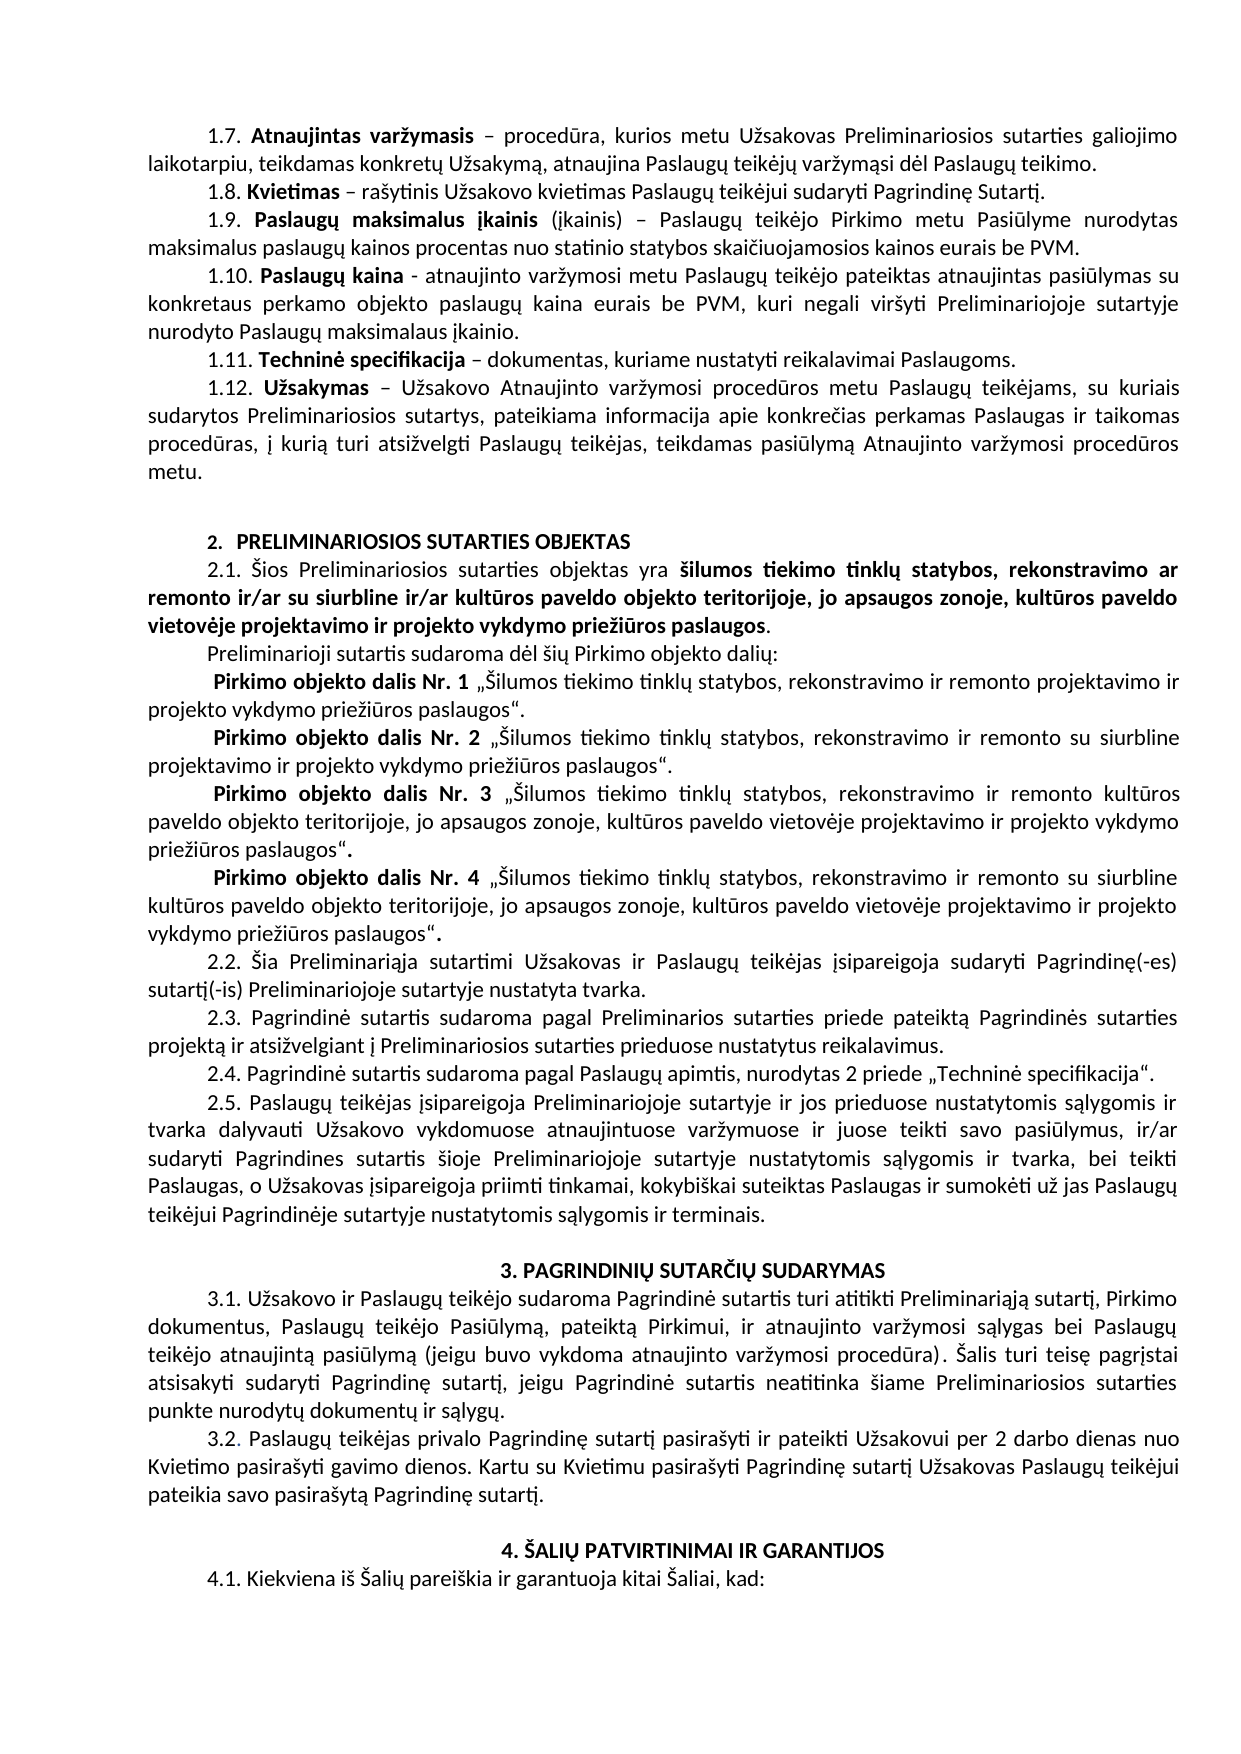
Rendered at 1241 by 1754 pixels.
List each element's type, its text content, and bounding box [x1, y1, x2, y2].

subtitle 3.2. Paslaugų teikėjas privalo Pagrindinę sutartį pasirašyti ir pateikti Užsakovui per 2 darbo dienas nuo Kvietimo pasirašyti gavimo dienos. Kartu su Kvietimu pasirašyti Pagrindinę sutartį Užsakovas Paslaugų teikėjui pateikia savo pasirašytą Pagrindinę sutartį. [148, 1424, 1181, 1508]
list Šios Preliminariosios sutarties objektas yra šilumos tiekimo tinklų statybos, rekonstravimo ar remonto ir/ar su siurbline ir/ar kultūros paveldo objekto teritorijoje, jo apsaugos zonoje, kultūros paveldo vietovėje projektavimo ir projekto vykdymo priežiūros paslaugos. [148, 555, 1179, 639]
list Pagrindinė sutartis sudaroma pagal Preliminarios sutarties priede pateiktą Pagrindinės sutarties projektą ir atsižvelgiant į Preliminariosios sutarties prieduose nustatytus reikalavimus. [148, 1003, 1179, 1059]
text Pirkimo objekto dalis Nr. 3 „Šilumos tiekimo tinklų statybos, rekonstravimo ir remonto kultūros paveldo objekto teritorijoje, jo apsaugos zonoje, kultūros paveldo vietovėje projektavimo ir projekto vykdymo priežiūros paslaugos“. [148, 779, 1181, 863]
text 2.5. Paslaugų teikėjas įsipareigoja Preliminariojoje sutartyje ir jos prieduose nustatytomis sąlygomis ir tvarka dalyvauti Užsakovo vykdomuose atnaujintuose varžymuose ir juose teikti savo pasiūlymus, ir/ar sudaryti Pagrindines sutartis šioje Preliminariojoje sutartyje nustatytomis sąlygomis ir tvarka, bei teikti Paslaugas, o Užsakovas įsipareigoja priimti tinkamai, kokybiškai suteiktas Paslaugas ir sumokėti už jas Paslaugų teikėjui Pagrindinėje sutartyje nustatytomis sąlygomis ir terminais. [148, 1088, 1179, 1228]
list 1.7. Atnaujintas varžymasis – procedūra, kurios metu Užsakovas Preliminariosios sutarties galiojimo laikotarpiu, teikdamas konkretų Užsakymą, atnaujina Paslaugų teikėjų varžymąsi dėl Paslaugų teikimo. [148, 121, 1179, 177]
text 3.1. Užsakovo ir Paslaugų teikėjo sudaroma Pagrindinė sutartis turi atitikti Preliminariąją sutartį, Pirkimo dokumentus, Paslaugų teikėjo Pasiūlymą, pateiktą Pirkimui, ir atnaujinto varžymosi sąlygas bei Paslaugų teikėjo atnaujintą pasiūlymą (jeigu buvo vykdoma atnaujinto varžymosi procedūra). Šalis turi teisę pagrįstai atsisakyti sudaryti Pagrindinę sutartį, jeigu Pagrindinė sutartis neatitinka šiame Preliminariosios sutarties punkte nurodytų dokumentų ir sąlygų. [148, 1284, 1179, 1424]
list Preliminarioji sutartis sudaroma dėl šių Pirkimo objekto dalių: [207, 639, 1179, 667]
text Pirkimo objekto dalis Nr. 2 „Šilumos tiekimo tinklų statybos, rekonstravimo ir remonto su siurbline projektavimo ir projekto vykdymo priežiūros paslaugos“. [148, 723, 1181, 779]
list 1.11. Techninė specifikacija – dokumentas, kuriame nustatyti reikalavimai Paslaugoms. [148, 345, 1179, 373]
text Pirkimo objekto dalis Nr. 1 „Šilumos tiekimo tinklų statybos, rekonstravimo ir remonto projektavimo ir projekto vykdymo priežiūros paslaugos“. [148, 667, 1181, 723]
subtitle 4. ŠALIŲ PATVIRTINIMAI IR GARANTIJOS [148, 1536, 1179, 1564]
text 1.12. Užsakymas – Užsakovo Atnaujinto varžymosi procedūros metu Paslaugų teikėjams, su kuriais sudarytos Preliminariosios sutartys, pateikiama informacija apie konkrečias perkamas Paslaugas ir taikomas procedūras, į kurią turi atsižvelgti Paslaugų teikėjas, teikdamas pasiūlymą Atnaujinto varžymosi procedūros metu. [148, 373, 1181, 485]
text 3. PAGRINDINIŲ SUTARČIŲ SUDARYMAS [148, 1256, 1179, 1284]
text 1.10. Paslaugų kaina - atnaujinto varžymosi metu Paslaugų teikėjo pateiktas atnaujintas pasiūlymas su konkretaus perkamo objekto paslaugų kaina eurais be PVM, kuri negali viršyti Preliminariojoje sutartyje nurodyto Paslaugų maksimalaus įkainio. [148, 261, 1181, 345]
text 2.4. Pagrindinė sutartis sudaroma pagal Paslaugų apimtis, nurodytas 2 priede „Techninė specifikacija“. [148, 1059, 1181, 1088]
list 1.9. Paslaugų maksimalus įkainis (įkainis) – Paslaugų teikėjo Pirkimo metu Pasiūlyme nurodytas maksimalus paslaugų kainos procentas nuo statinio statybos skaičiuojamosios kainos eurais be PVM. [148, 205, 1179, 261]
subtitle PRELIMINARIOSIOS SUTARTIES OBJEKTAS [148, 527, 1179, 555]
text 4.1. Kiekviena iš Šalių pareiškia ir garantuoja kitai Šaliai, kad: [148, 1564, 1179, 1592]
list 1.8. Kvietimas – rašytinis Užsakovo kvietimas Paslaugų teikėjui sudaryti Pagrindinę Sutartį. [148, 177, 1179, 205]
text Pirkimo objekto dalis Nr. 4 „Šilumos tiekimo tinklų statybos, rekonstravimo ir remonto su siurbline kultūros paveldo objekto teritorijoje, jo apsaugos zonoje, kultūros paveldo vietovėje projektavimo ir projekto vykdymo priežiūros paslaugos“. [148, 863, 1179, 947]
list Šia Preliminariąja sutartimi Užsakovas ir Paslaugų teikėjas įsipareigoja sudaryti Pagrindinę(-es) sutartį(-is) Preliminariojoje sutartyje nustatyta tvarka. [148, 947, 1179, 1003]
